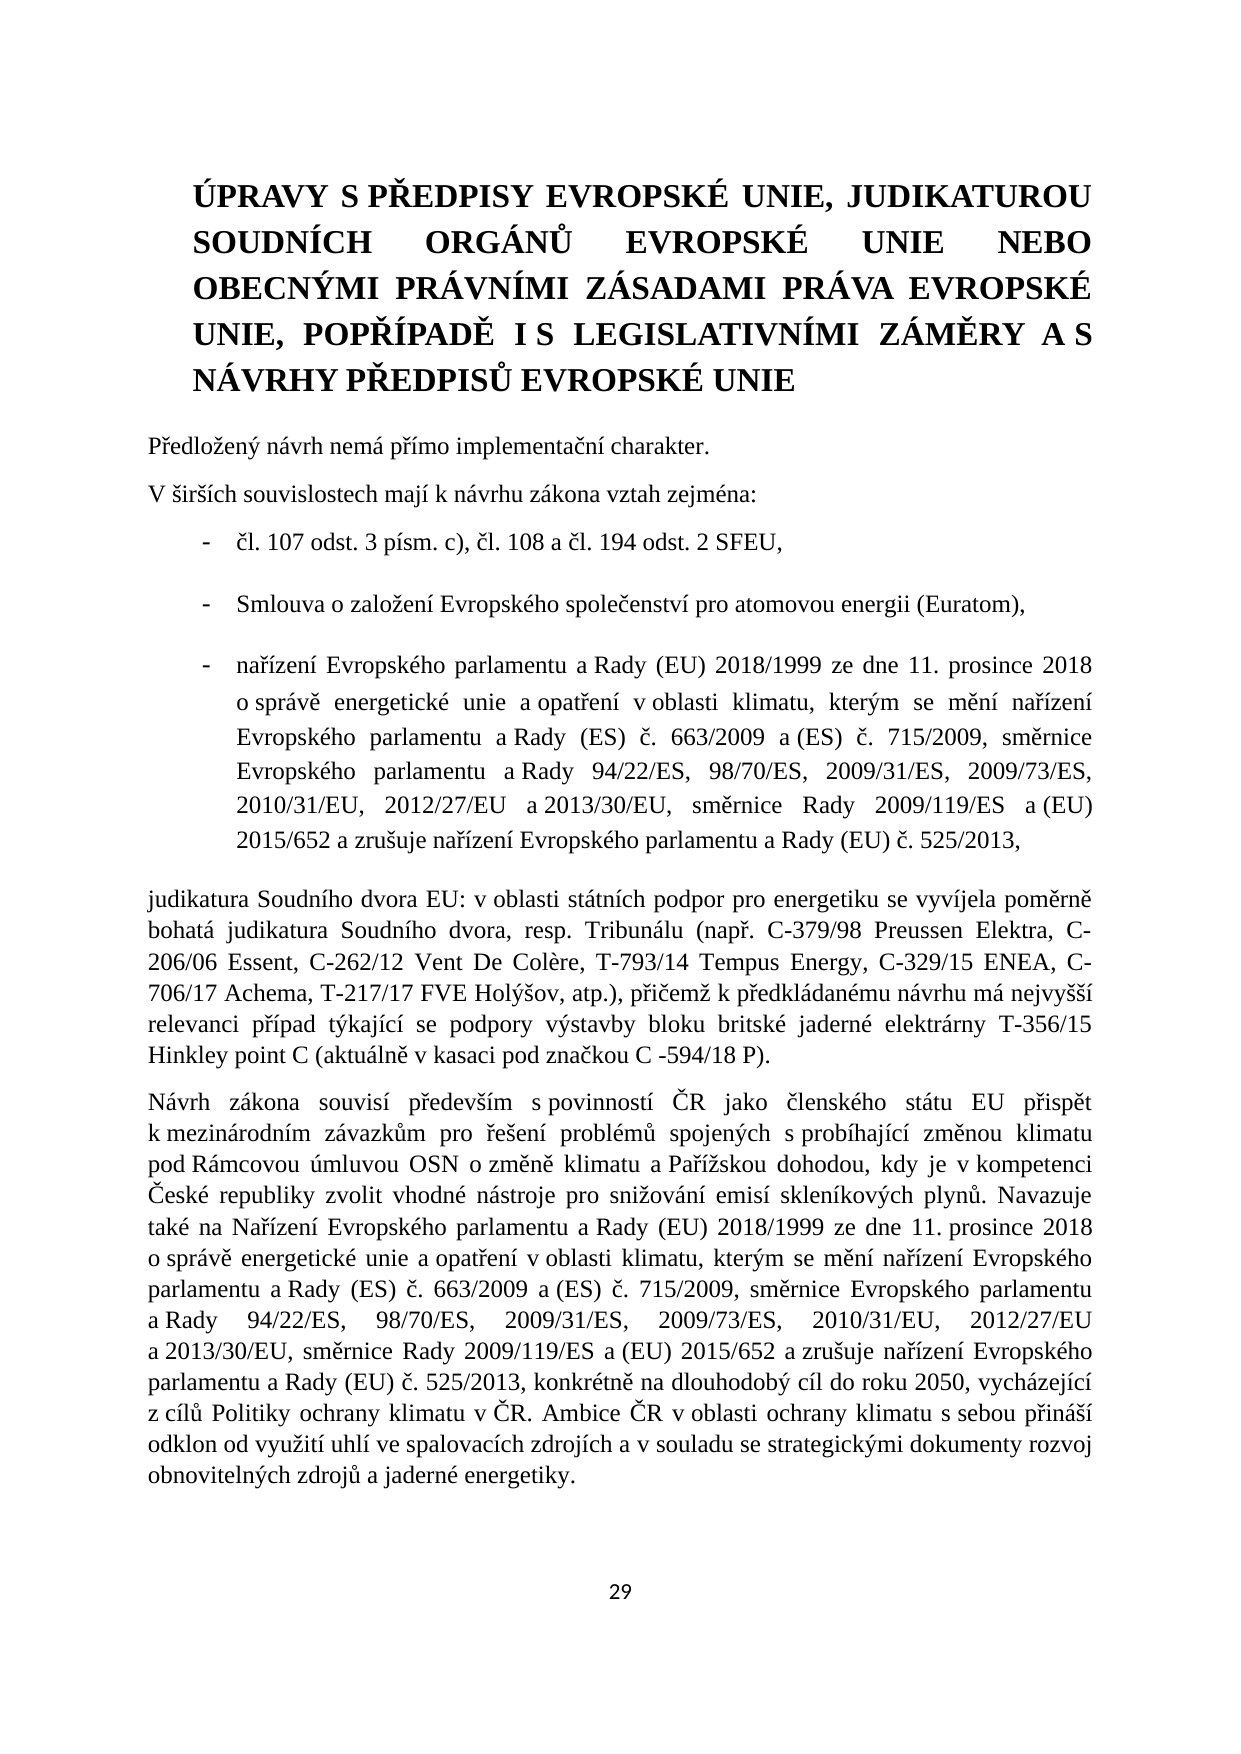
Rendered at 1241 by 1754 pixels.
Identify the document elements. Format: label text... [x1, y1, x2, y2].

list nařízení Evropského parlamentu a Rady (EU) 2018/1999 ze dne 11. prosince 2018 o správě energetické unie a opatření v oblasti klimatu, kterým se mění nařízení Evropského parlamentu a Rady (ES) č. 663/2009 a (ES) č. 715/2009, směrnice Evropského parlamentu a Rady 94/22/ES, 98/70/ES, 2009/31/ES, 2009/73/ES, 2010/31/EU, 2012/27/EU a 2013/30/EU, směrnice Rady 2009/119/ES a (EU) 2015/652 a zrušuje nařízení Evropského parlamentu a Rady (EU) č. 525/2013, [199, 651, 1093, 854]
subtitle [148, 177, 1093, 399]
list čl. 107 odst. 3 písm. c), čl. 108 a čl. 194 odst. 2 SFEU, [199, 527, 1093, 557]
list Smlouva o založení Evropského společenství pro atomovou energii (Euratom), [199, 589, 1093, 619]
text Předložený návrh nemá přímo implementační charakter. [148, 431, 1093, 460]
text Návrh zákona souvisí především s povinností ČR jako členského státu EU přispět k mezinárodním závazkům pro řešení problémů spojených s probíhající změnou klimatu pod Rámcovou úmluvou OSN o změně klimatu a Pařížskou dohodou, kdy je v kompetenci České republiky zvolit vhodné nástroje pro snižování emisí skleníkových plynů. Navazuje také na Nařízení Evropského parlamentu a Rady (EU) 2018/1999 ze dne 11. prosince 2018 o správě energetické unie a opatření v oblasti klimatu, kterým se mění nařízení Evropského parlamentu a Rady (ES) č. 663/2009 a (ES) č. 715/2009, směrnice Evropského parlamentu a Rady 94/22/ES, 98/70/ES, 2009/31/ES, 2009/73/ES, 2010/31/EU, 2012/27/EU a 2013/30/EU, směrnice Rady 2009/119/ES a (EU) 2015/652 a zrušuje nařízení Evropského parlamentu a Rady (EU) č. 525/2013, konkrétně na dlouhodobý cíl do roku 2050, vycházející z cílů Politiky ochrany klimatu v ČR. Ambice ČR v oblasti ochrany klimatu s sebou přináší odklon od využití uhlí ve spalovacích zdrojích a v souladu se strategickými dokumenty rozvoj obnovitelných zdrojů a jaderné energetiky. [148, 1087, 1093, 1489]
text judikatura Soudního dvora EU: v oblasti státních podpor pro energetiku se vyvíjela poměrně bohatá judikatura Soudního dvora, resp. Tribunálu (např. C-379/98 Preussen Elektra, C-206/06 Essent, C-262/12 Vent De Colère, T-793/14 Tempus Energy, C-329/15 ENEA, C-706/17 Achema, T-217/17 FVE Holýšov, atp.), přičemž k předkládanému návrhu má nejvyšší relevanci případ týkající se podpory výstavby bloku britské jaderné elektrárny T-356/15 Hinkley point C (aktuálně v kasaci pod značkou C -594/18 P). [148, 884, 1093, 1068]
text V širších souvislostech mají k návrhu zákona vztah zejména: [148, 479, 1093, 508]
